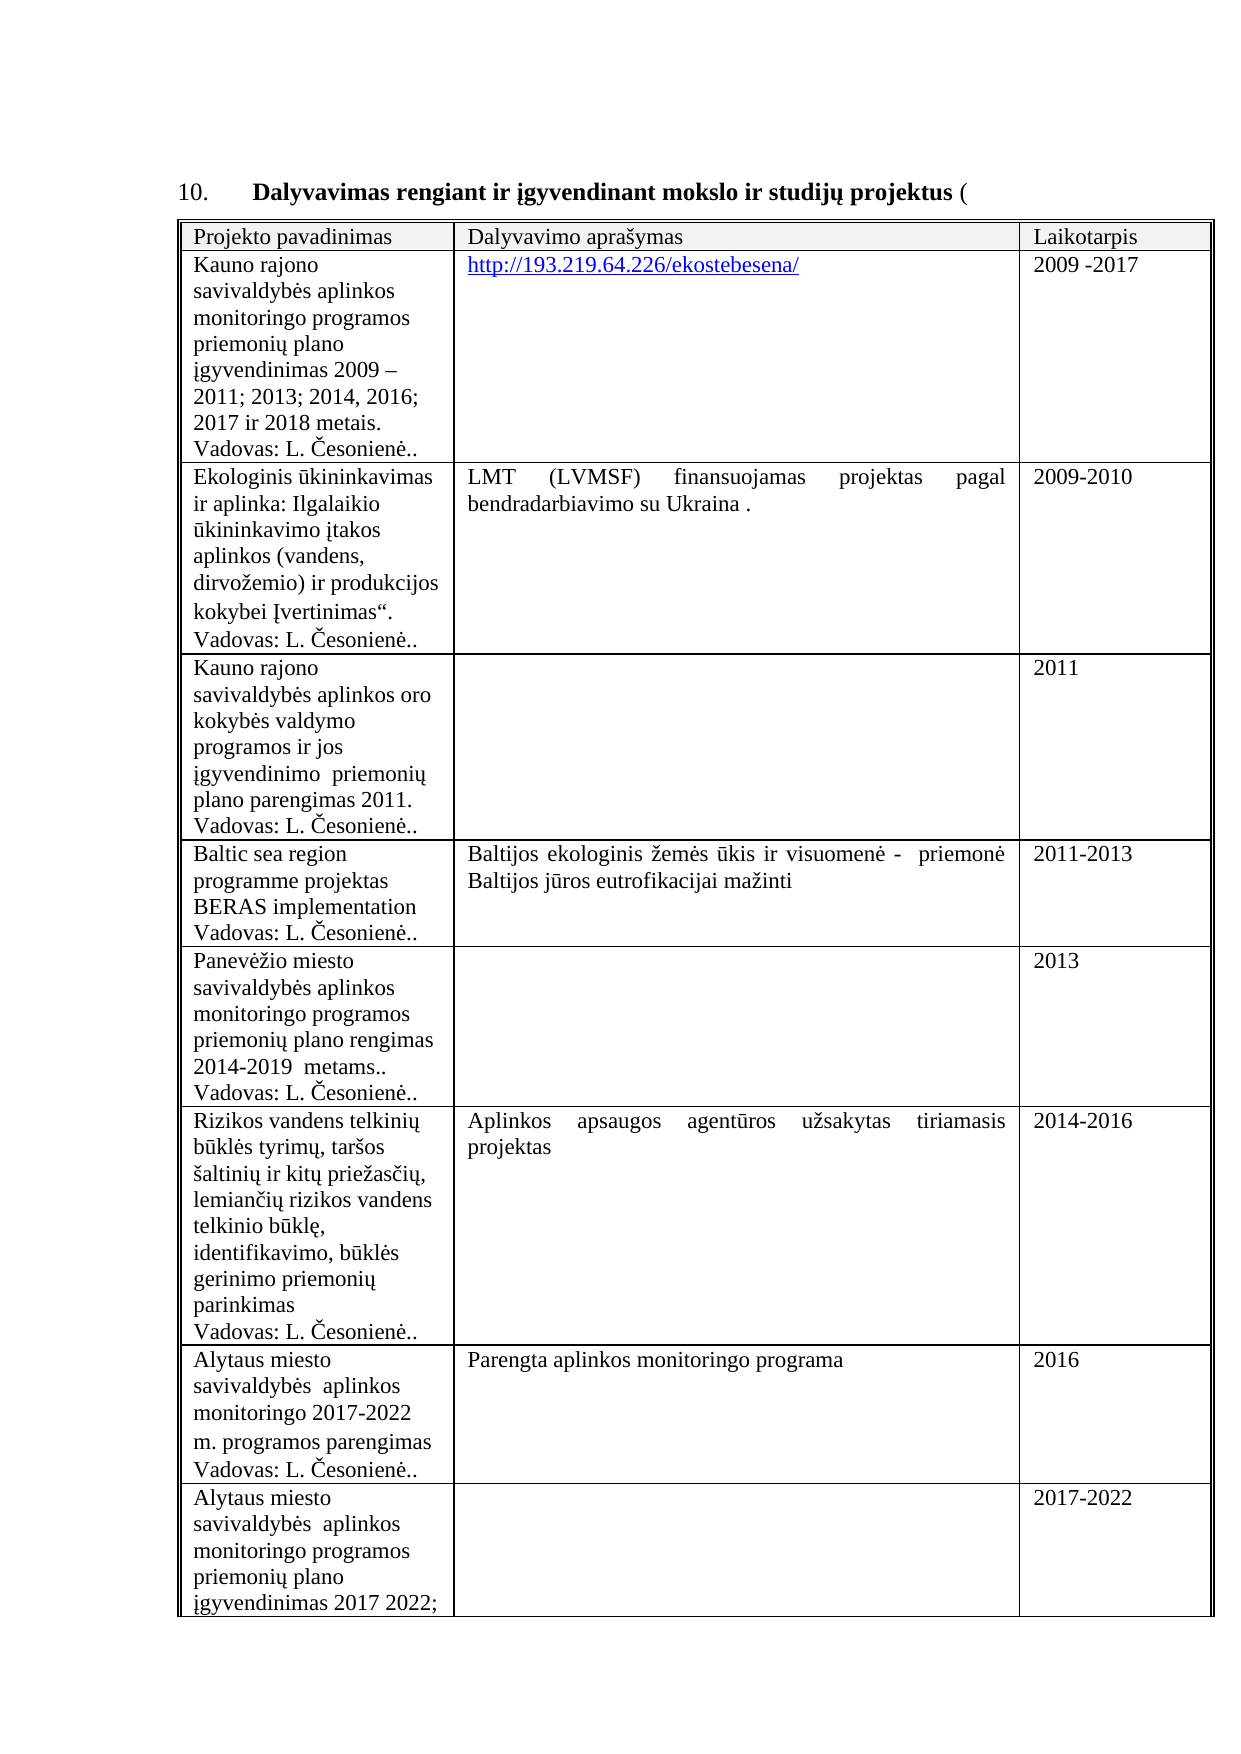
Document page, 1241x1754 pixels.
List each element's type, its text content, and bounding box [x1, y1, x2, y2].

table_cell 2013 [1020, 947, 1210, 1106]
table_cell Aplinkos apsaugos agentūros užsakytas tiriamasis projektas [455, 1107, 1019, 1344]
table_cell 2009-2010 [1020, 463, 1210, 653]
table_cell 2009 -2017 [1020, 251, 1210, 462]
table_cell [455, 655, 1019, 839]
table_cell Parengta aplinkos monitoringo programa [455, 1346, 1019, 1482]
table_cell 2011-2013 [1020, 841, 1210, 946]
table_cell 2017-2022 [1020, 1484, 1210, 1616]
table_cell Baltic sea region programme projektas BERAS implementation Vadovas: L. Česonienė.. [182, 841, 453, 946]
table_cell http://193.219.64.226/ekostebesena/ [455, 251, 1019, 462]
table_header Laikotarpis [1020, 223, 1210, 249]
table_cell Ekologinis ūkininkavimas ir aplinka: Ilgalaikio ūkininkavimo įtakos aplinkos (vandens, dirvožemio) ir produkcijos kokybei Įvertinimas“. Vadovas: L. Česonienė.. [182, 463, 453, 653]
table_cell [182, 1484, 453, 1616]
list Dalyvavimas rengiant ir įgyvendinant mokslo ir studijų projektus ( [177, 177, 1181, 206]
table_cell LMT (LVMSF) finansuojamas projektas pagal bendradarbiavimo su Ukraina . [455, 463, 1019, 653]
table_cell Panevėžio miesto savivaldybės aplinkos monitoringo programos priemonių plano rengimas 2014-2019 metams.. Vadovas: L. Česonienė.. [182, 947, 453, 1106]
table_cell Kauno rajono savivaldybės aplinkos monitoringo programos priemonių plano įgyvendinimas 2009 – 2011; 2013; 2014, 2016; 2017 ir 2018 metais. Vadovas: L. Česonienė.. [182, 251, 453, 462]
table_cell 2016 [1020, 1346, 1210, 1482]
table_cell 2014-2016 [1020, 1107, 1210, 1344]
table_header Dalyvavimo aprašymas [455, 223, 1019, 249]
table_header Projekto pavadinimas [182, 223, 453, 249]
table_cell [455, 947, 1019, 1106]
table_cell 2011 [1020, 655, 1210, 839]
table_cell Kauno rajono savivaldybės aplinkos oro kokybės valdymo programos ir jos įgyvendinimo priemonių plano parengimas 2011. Vadovas: L. Česonienė.. [182, 655, 453, 839]
table_cell Rizikos vandens telkinių būklės tyrimų, taršos šaltinių ir kitų priežasčių, lemiančių rizikos vandens telkinio būklę, identifikavimo, būklės gerinimo priemonių parinkimas Vadovas: L. Česonienė.. [182, 1107, 453, 1344]
table_cell Baltijos ekologinis žemės ūkis ir visuomenė - priemonė Baltijos jūros eutrofikacijai mažinti [455, 841, 1019, 946]
table_cell [455, 1484, 1019, 1616]
table_cell Alytaus miesto savivaldybės aplinkos monitoringo 2017-2022 m. programos parengimas Vadovas: L. Česonienė.. [182, 1346, 453, 1482]
